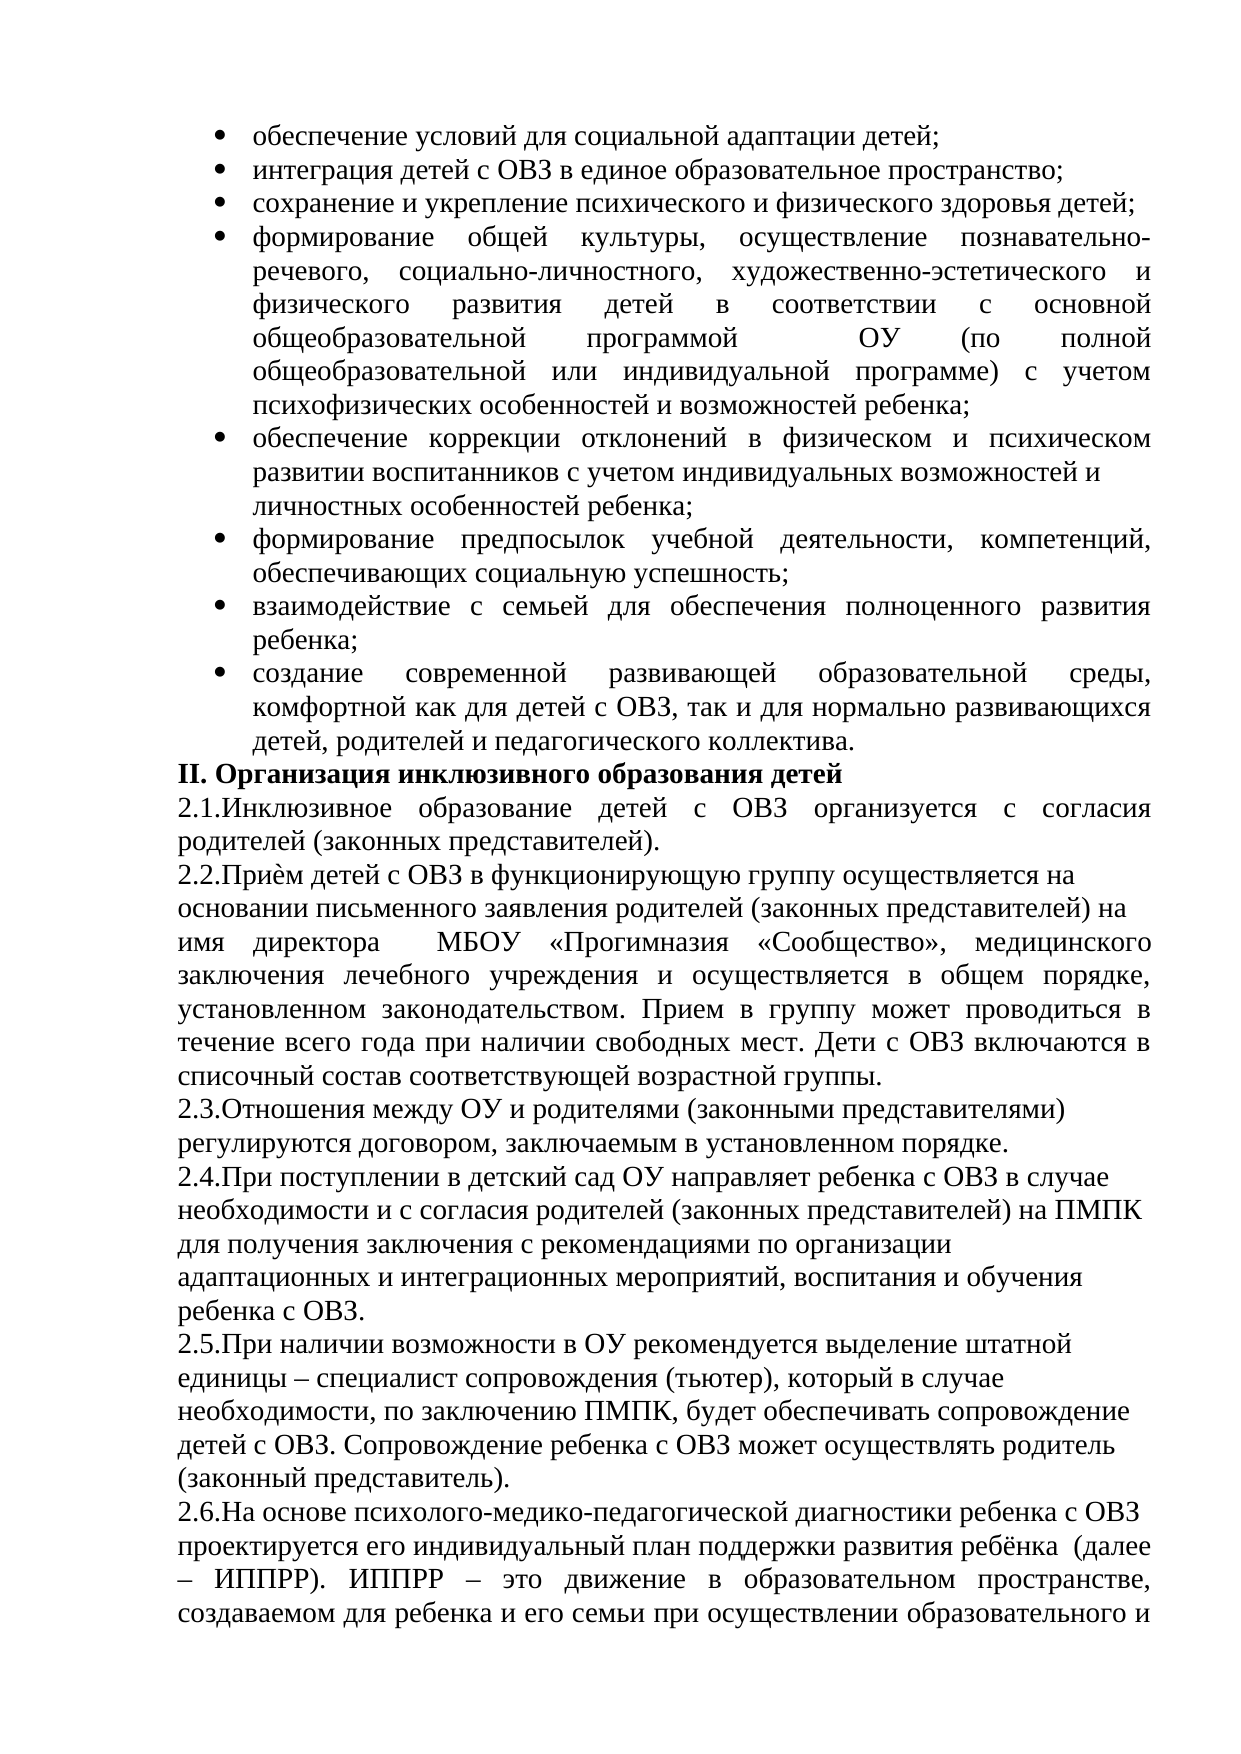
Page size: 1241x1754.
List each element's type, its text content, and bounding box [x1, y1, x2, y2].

text 2.4.При поступлении в детский сад ОУ направляет ребенка с ОВЗ в случае [177, 1159, 1152, 1192]
text единицы – специалист сопровождения (тьютер), который в случае [177, 1360, 1152, 1393]
text 2.2.Приѐм детей с ОВЗ в функционирующую группу осуществляется на [177, 857, 1152, 890]
text детей с ОВЗ. Сопровождение ребенка с ОВЗ может осуществлять родитель [177, 1427, 1152, 1461]
list формирование предпосылок учебной деятельности, компетенций, обеспечивающих социальную успешность; [215, 521, 1152, 588]
text 2.1.Инклюзивное образование детей с ОВЗ организуется с согласия родителей (законных представителей). [177, 790, 1152, 857]
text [177, 1528, 1152, 1628]
text имя директора МБОУ «Прогимназия «Сообщество», медицинского заключения лечебного учреждения и осуществляется в общем порядке, установленном законодательством. Прием в группу может проводиться в течение всего года при наличии свободных мест. Дети с ОВЗ включаются в списочный состав соответствующей возрастной группы. [177, 924, 1152, 1092]
text адаптационных и интеграционных мероприятий, воспитания и обучения [177, 1259, 1152, 1293]
text ребенка с ОВЗ. [177, 1293, 1152, 1326]
text для получения заключения с рекомендациями по организации [177, 1226, 1152, 1259]
text (законный представитель). [177, 1461, 1152, 1494]
text регулируются договором, заключаемым в установленном порядке. [177, 1125, 1152, 1159]
text 2.6.На основе психолого-медико-педагогической диагностики ребенка с ОВЗ [177, 1494, 1152, 1528]
text необходимости и с согласия родителей (законных представителей) на ПМПК [177, 1192, 1152, 1226]
list личностных особенностей ребенка; [252, 488, 1152, 521]
list сохранение и укрепление психического и физического здоровья детей; [215, 185, 1152, 219]
text необходимости, по заключению ПМПК, будет обеспечивать сопровождение [177, 1393, 1152, 1427]
list взаимодействие с семьей для обеспечения полноценного развития ребенка; [215, 588, 1152, 656]
text основании письменного заявления родителей (законных представителей) на [177, 890, 1152, 924]
list создание современной развивающей образовательной среды, комфортной как для детей с ОВЗ, так и для нормально развивающихся детей, родителей и педагогического коллектива. [215, 656, 1152, 756]
list обеспечение условий для социальной адаптации детей; [215, 118, 1152, 152]
text 2.5.При наличии возможности в ОУ рекомендуется выделение штатной [177, 1326, 1152, 1360]
list интеграция детей с ОВЗ в единое образовательное пространство; [215, 152, 1152, 185]
list обеспечение коррекции отклонений в физическом и психическом развитии воспитанников с учетом индивидуальных возможностей и [215, 420, 1152, 488]
text II. Организация инклюзивного образования детей [177, 756, 1152, 790]
text 2.3.Отношения между ОУ и родителями (законными представителями) [177, 1092, 1152, 1125]
list формирование общей культуры, осуществление познавательно-речевого, социально-личностного, художественно-эстетического и физического развития детей в соответствии с основной общеобразовательной программой ОУ (по полной общеобразовательной или индивидуальной программе) с учетом психофизических особенностей и возможностей ребенка; [215, 219, 1152, 420]
